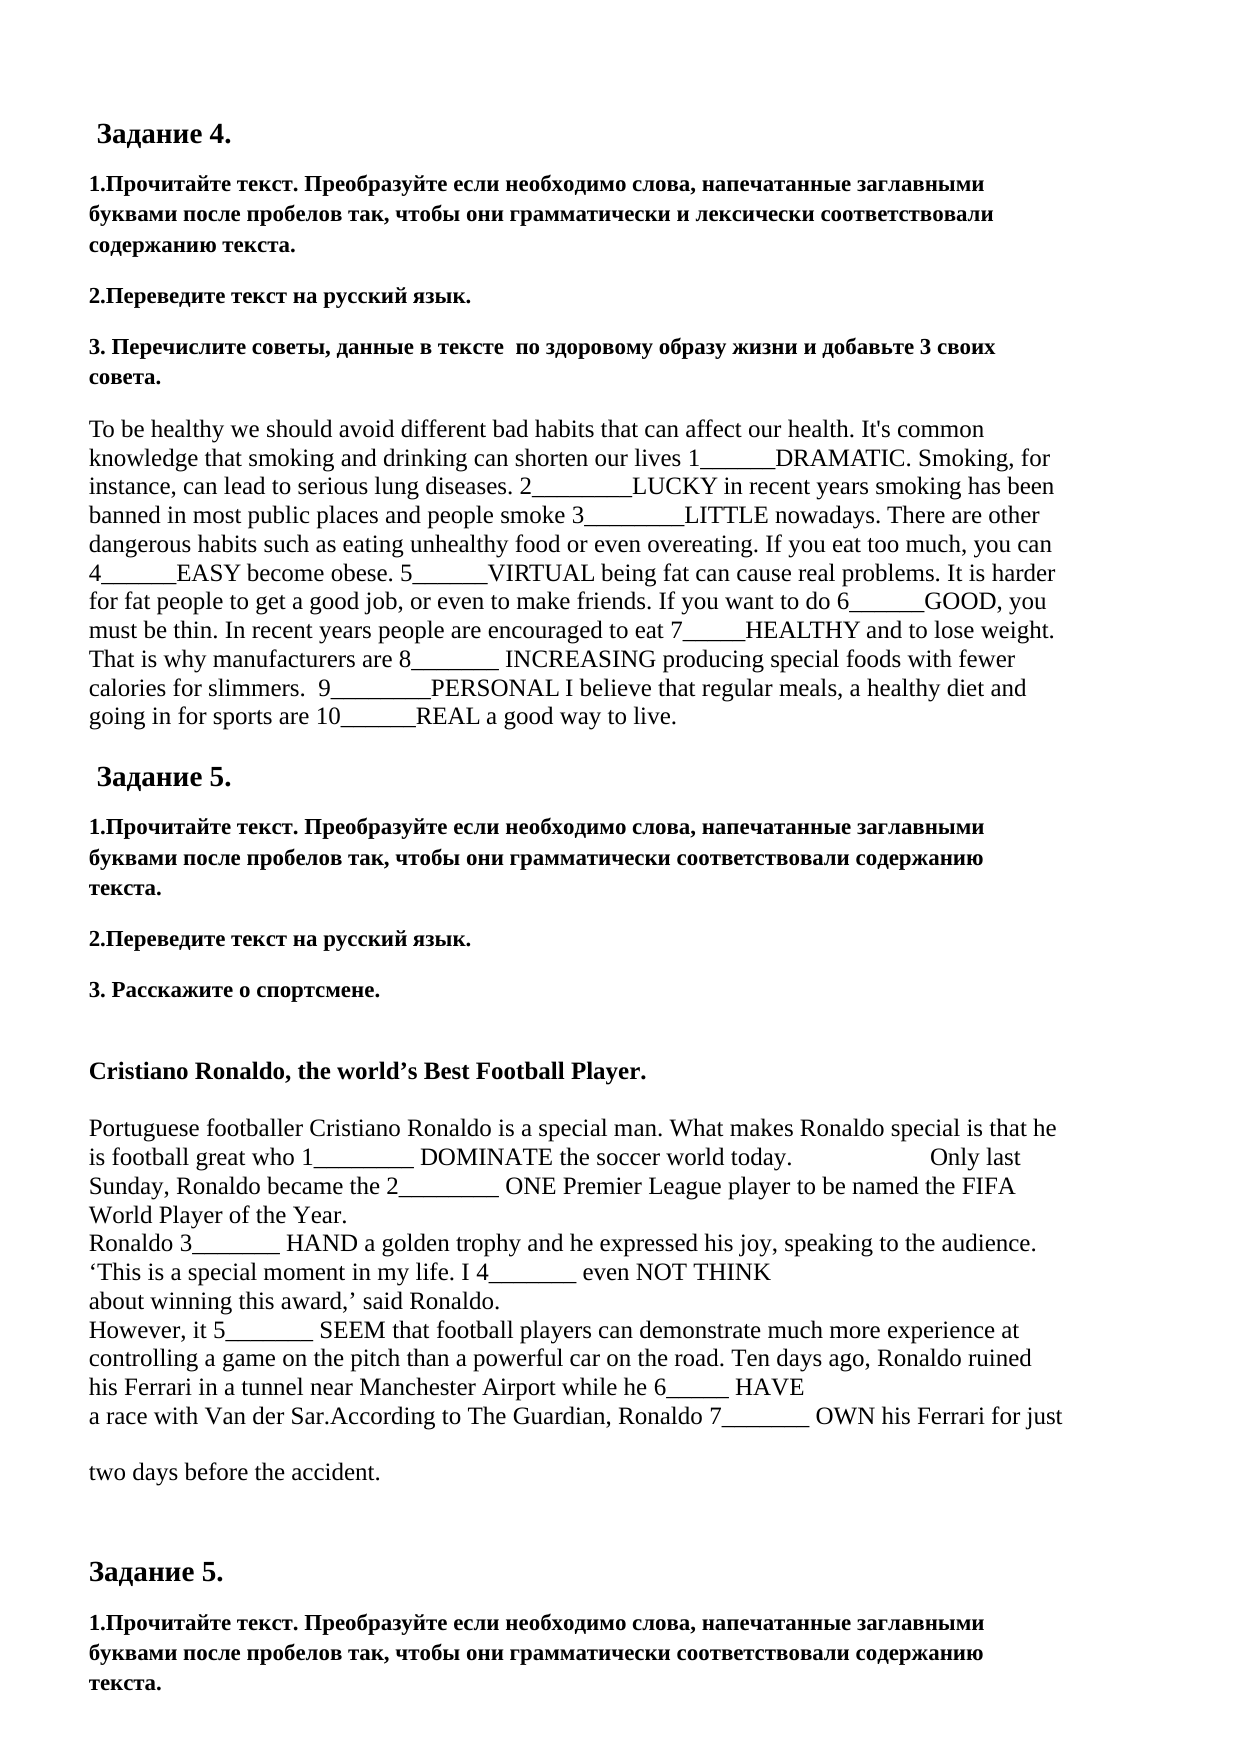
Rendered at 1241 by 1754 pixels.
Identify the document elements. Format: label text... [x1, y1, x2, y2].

text 2.Переведите текст на русский язык. [88, 282, 1063, 308]
text about winning this award,’ said Ronaldo. [88, 1286, 1063, 1315]
text Ronaldo 3_______ HAND a golden trophy and he expressed his joy, speaking to the audience. [88, 1228, 1063, 1257]
text Задание 5. [88, 759, 1039, 792]
text ‘This is a special moment in my life. I 4_______ even NOT THINK [88, 1257, 1063, 1286]
text 3. Перечислите советы, данные в тексте по здоровому образу жизни и добавьте 3 своих совета. [88, 333, 1063, 389]
text 1.Прочитайте текст. Преобразуйте если необходимо слова, напечатанные заглавными буквами после пробелов так, чтобы они грамматически и лексически соответствовали содержанию текста. [88, 170, 1063, 257]
text 1.Прочитайте текст. Преобразуйте если необходимо слова, напечатанные заглавными буквами после пробелов так, чтобы они грамматически соответствовали содержанию текста. [88, 813, 1063, 900]
text Cristiano Ronaldo, the world’s Best Football Player. [88, 1056, 1063, 1085]
text a race with Van der Sar.According to The Guardian, Ronaldo 7_______ OWN his Ferrari for just two days before the accident. [88, 1401, 1063, 1492]
text To be healthy we should avoid different bad habits that can affect our health. It's common knowledge that smoking and drinking can shorten our lives 1______DRAMATIC. Smoking, for instance, can lead to serious lung diseases. 2________LUCKY in recent years smoking has been banned in most public places and people smoke 3________LITTLE nowadays. There are other dangerous habits such as eating unhealthy food or even overeating. If you eat too much, you can 4______EASY become obese. 5______VIRTUAL being fat can cause real problems. It is harder for fat people to get a good job, or even to make friends. If you want to do 6______GOOD, you must be thin. In recent years people are encouraged to eat 7_____HEALTHY and to lose weight. That is why manufacturers are 8_______ INCREASING producing special foods with fewer calories for slimmers. 9________PERSONAL I believe that regular meals, a healthy diet and going in for sports are 10______REAL a good way to live. [88, 414, 1063, 730]
text However, it 5_______ SEEM that football players can demonstrate much more experience at controlling a game on the pitch than a powerful car on the road. Ten days ago, Ronaldo ruined his Ferrari in a tunnel near Manchester Airport while he 6_____ HAVE [88, 1315, 1063, 1401]
text Задание 4. [88, 116, 1039, 149]
text 2.Переведите текст на русский язык. [88, 925, 1063, 951]
text 1.Прочитайте текст. Преобразуйте если необходимо слова, напечатанные заглавными буквами после пробелов так, чтобы они грамматически соответствовали содержанию текста. [88, 1609, 1063, 1696]
text 3. Расскажите о спортсмене. [88, 976, 1063, 1002]
text Portuguese footballer Cristiano Ronaldo is a special man. What makes Ronaldo special is that he is football great who 1________ DOMINATE the soccer world today. Only last Sunday, Ronaldo became the 2________ ONE Premier League player to be named the FIFA World Player of the Year. [88, 1113, 1063, 1228]
text Задание 5. [88, 1554, 1039, 1588]
